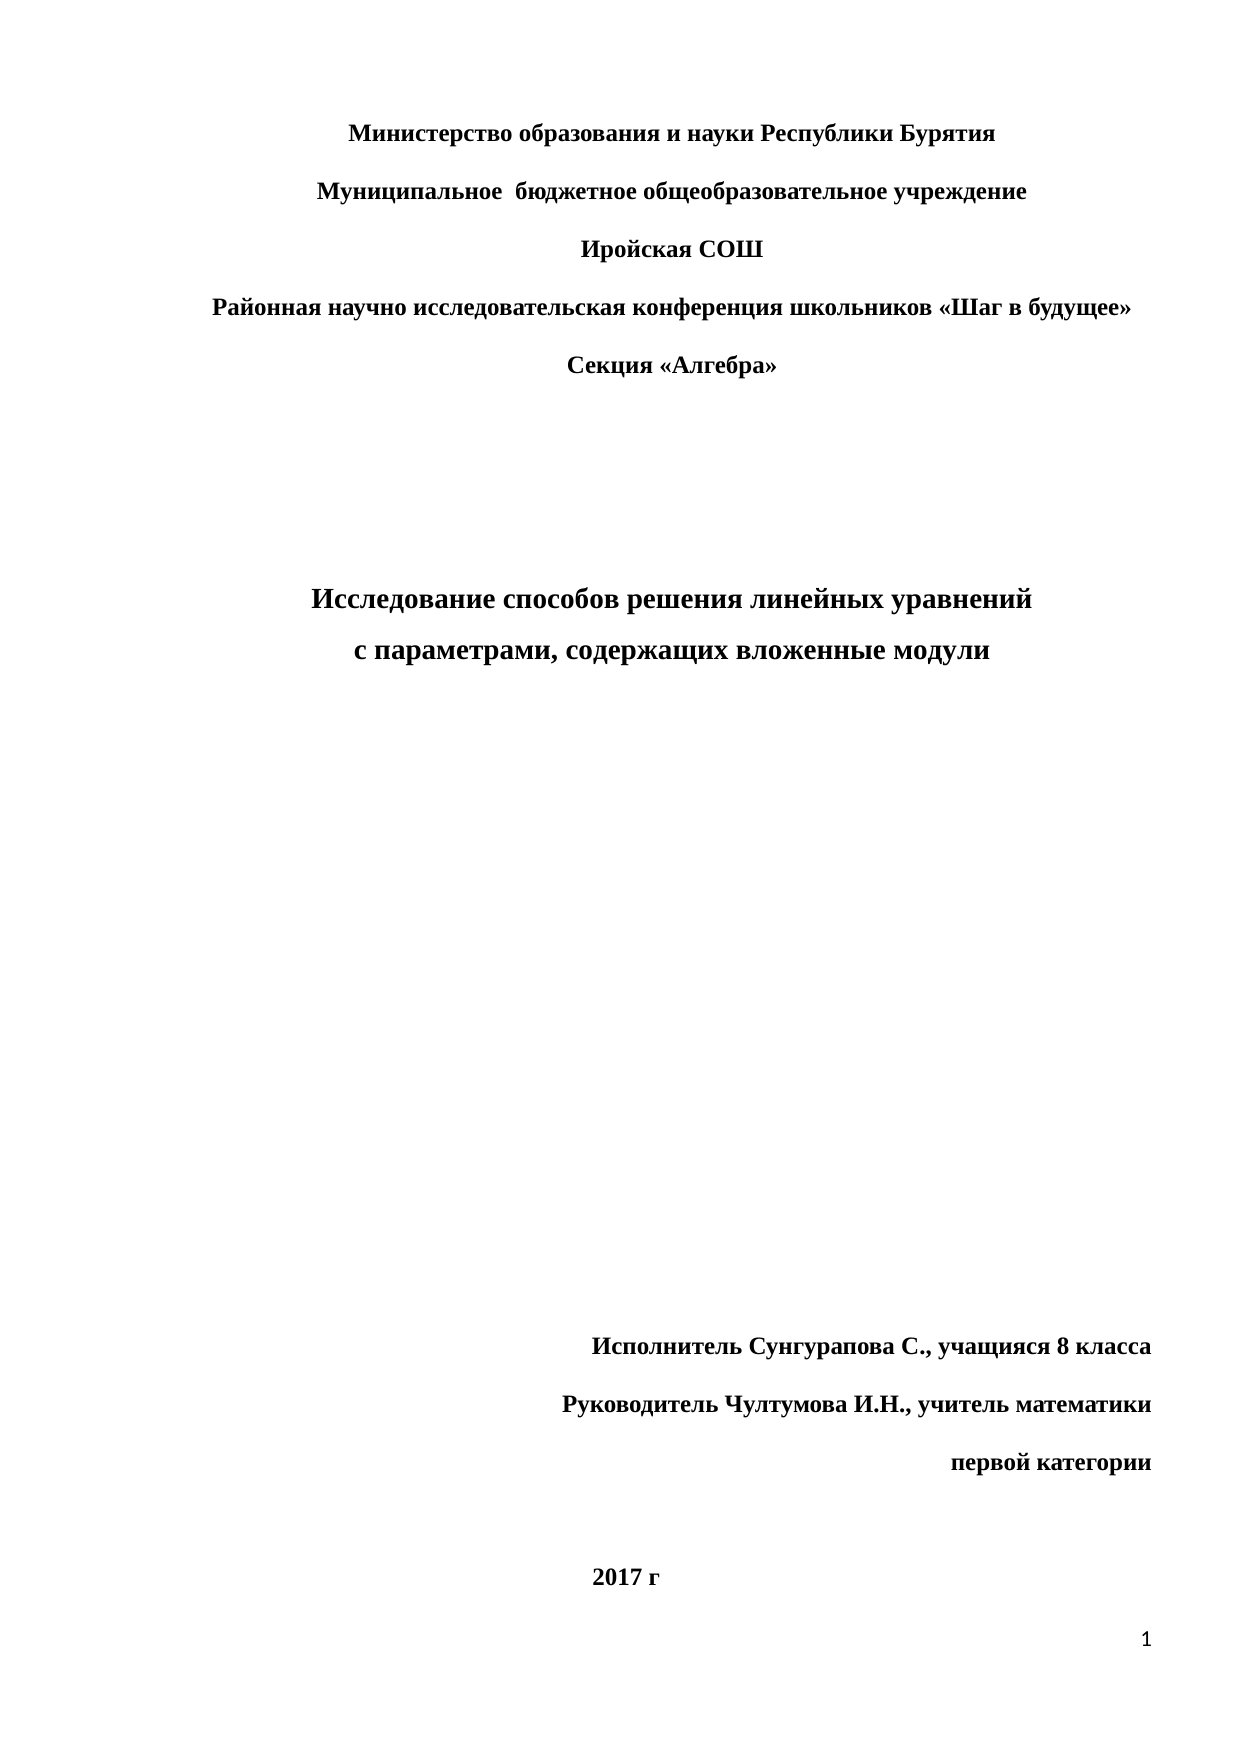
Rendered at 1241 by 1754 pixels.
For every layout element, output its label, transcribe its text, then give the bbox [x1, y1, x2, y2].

text первой категории [133, 1447, 1152, 1476]
text Министерство образования и науки Республики Бурятия [133, 118, 1152, 147]
text 2017 г [133, 1562, 1152, 1591]
text с параметрами, содержащих вложенные модули [133, 632, 1152, 665]
text Секция «Алгебра» [133, 350, 1152, 378]
text Районная научно исследовательская конференция школьников «Шаг в будущее» [133, 292, 1152, 321]
text Исследование способов решения линейных уравнений [133, 581, 1152, 615]
text Исполнитель Сунгурапова С., учащияся 8 класса [133, 1331, 1152, 1360]
text Муниципальное бюджетное общеобразовательное учреждение [133, 176, 1152, 205]
text Руководитель Чултумова И.Н., учитель математики [133, 1389, 1152, 1418]
text Иройская СОШ [133, 234, 1152, 263]
